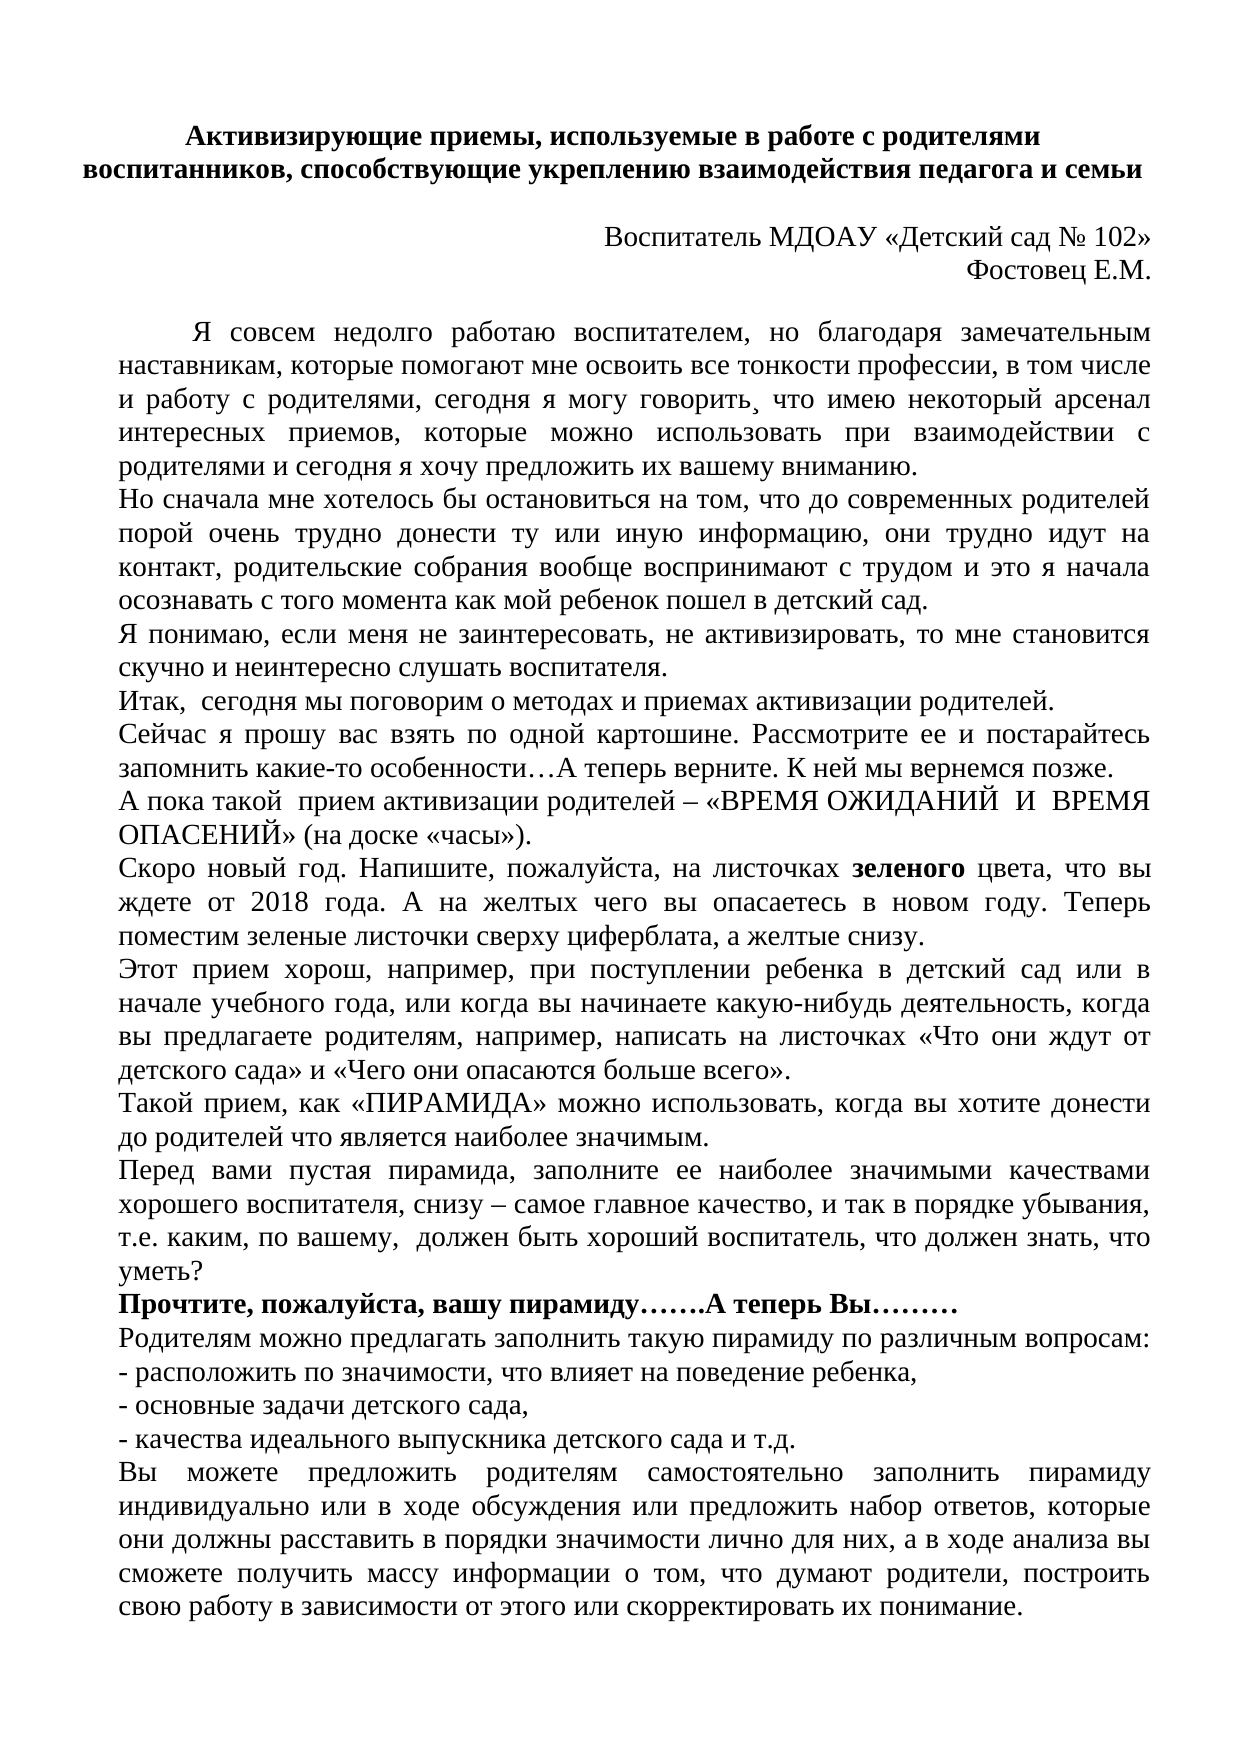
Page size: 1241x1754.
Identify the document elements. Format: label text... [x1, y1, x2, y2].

text Но сначала мне хотелось бы остановиться на том, что до современных родителей порой очень трудно донести ту или иную информацию, они трудно идут на контакт, родительские собрания вообще воспринимают с трудом и это я начала осознавать с того момента как мой ребенок пошел в детский сад. [118, 482, 1152, 616]
text Скоро новый год. Напишите, пожалуйста, на листочках зеленого цвета, что вы ждете от 2018 года. А на желтых чего вы опасаетесь в новом году. Теперь поместим зеленые листочки сверху циферблата, а желтые снизу. [118, 851, 1152, 951]
text Итак, сегодня мы поговорим о методах и приемах активизации родителей. [118, 683, 1152, 716]
text Вы можете предложить родителям самостоятельно заполнить пирамиду индивидуально или в ходе обсуждения или предложить набор ответов, которые они должны расставить в порядки значимости лично для них, а в ходе анализа вы сможете получить массу информации о том, что думают родители, построить свою работу в зависимости от этого или скорректировать их понимание. [118, 1454, 1152, 1622]
text Перед вами пустая пирамида, заполните ее наиболее значимыми качествами хорошего воспитателя, снизу – самое главное качество, и так в порядке убывания, т.е. каким, по вашему, должен быть хороший воспитатель, что должен знать, что уметь? [118, 1152, 1152, 1287]
text Я совсем недолго работаю воспитателем, но благодаря замечательным наставникам, которые помогают мне освоить все тонкости профессии, в том числе и работу с родителями, сегодня я могу говорить¸ что имею некоторый арсенал интересных приемов, которые можно использовать при взаимодействии с родителями и сегодня я хочу предложить их вашему вниманию. [118, 314, 1152, 482]
text Фостовец Е.М. [177, 252, 1152, 286]
text Сейчас я прошу вас взять по одной картошине. Рассмотрите ее и постарайтесь запомнить какие-то особенности…А теперь верните. К ней мы вернемся позже. [118, 716, 1152, 783]
text Активизирующие приемы, используемые в работе с родителями воспитанников, способствующие укреплению взаимодействия педагога и семьи [74, 118, 1152, 185]
text Такой прием, как «ПИРАМИДА» можно использовать, когда вы хотите донести до родителей что является наиболее значимым. [118, 1085, 1152, 1152]
text Этот прием хорош, например, при поступлении ребенка в детский сад или в начале учебного года, или когда вы начинаете какую-нибудь деятельность, когда вы предлагаете родителям, например, написать на листочках «Что они ждут от детского сада» и «Чего они опасаются больше всего». [118, 951, 1152, 1085]
text - основные задачи детского сада, [118, 1387, 1152, 1421]
text Прочтите, пожалуйста, вашу пирамиду…….А теперь Вы……… [118, 1287, 1152, 1320]
text Родителям можно предлагать заполнить такую пирамиду по различным вопросам: - расположить по значимости, что влияет на поведение ребенка, [118, 1320, 1152, 1387]
text А пока такой прием активизации родителей – «ВРЕМЯ ОЖИДАНИЙ И ВРЕМЯ ОПАСЕНИЙ» (на доске «часы»). [118, 783, 1152, 851]
text - качества идеального выпускника детского сада и т.д. [118, 1421, 1152, 1454]
text Я понимаю, если меня не заинтересовать, не активизировать, то мне становится скучно и неинтересно слушать воспитателя. [118, 616, 1152, 683]
text Воспитатель МДОАУ «Детский сад № 102» [177, 219, 1152, 252]
